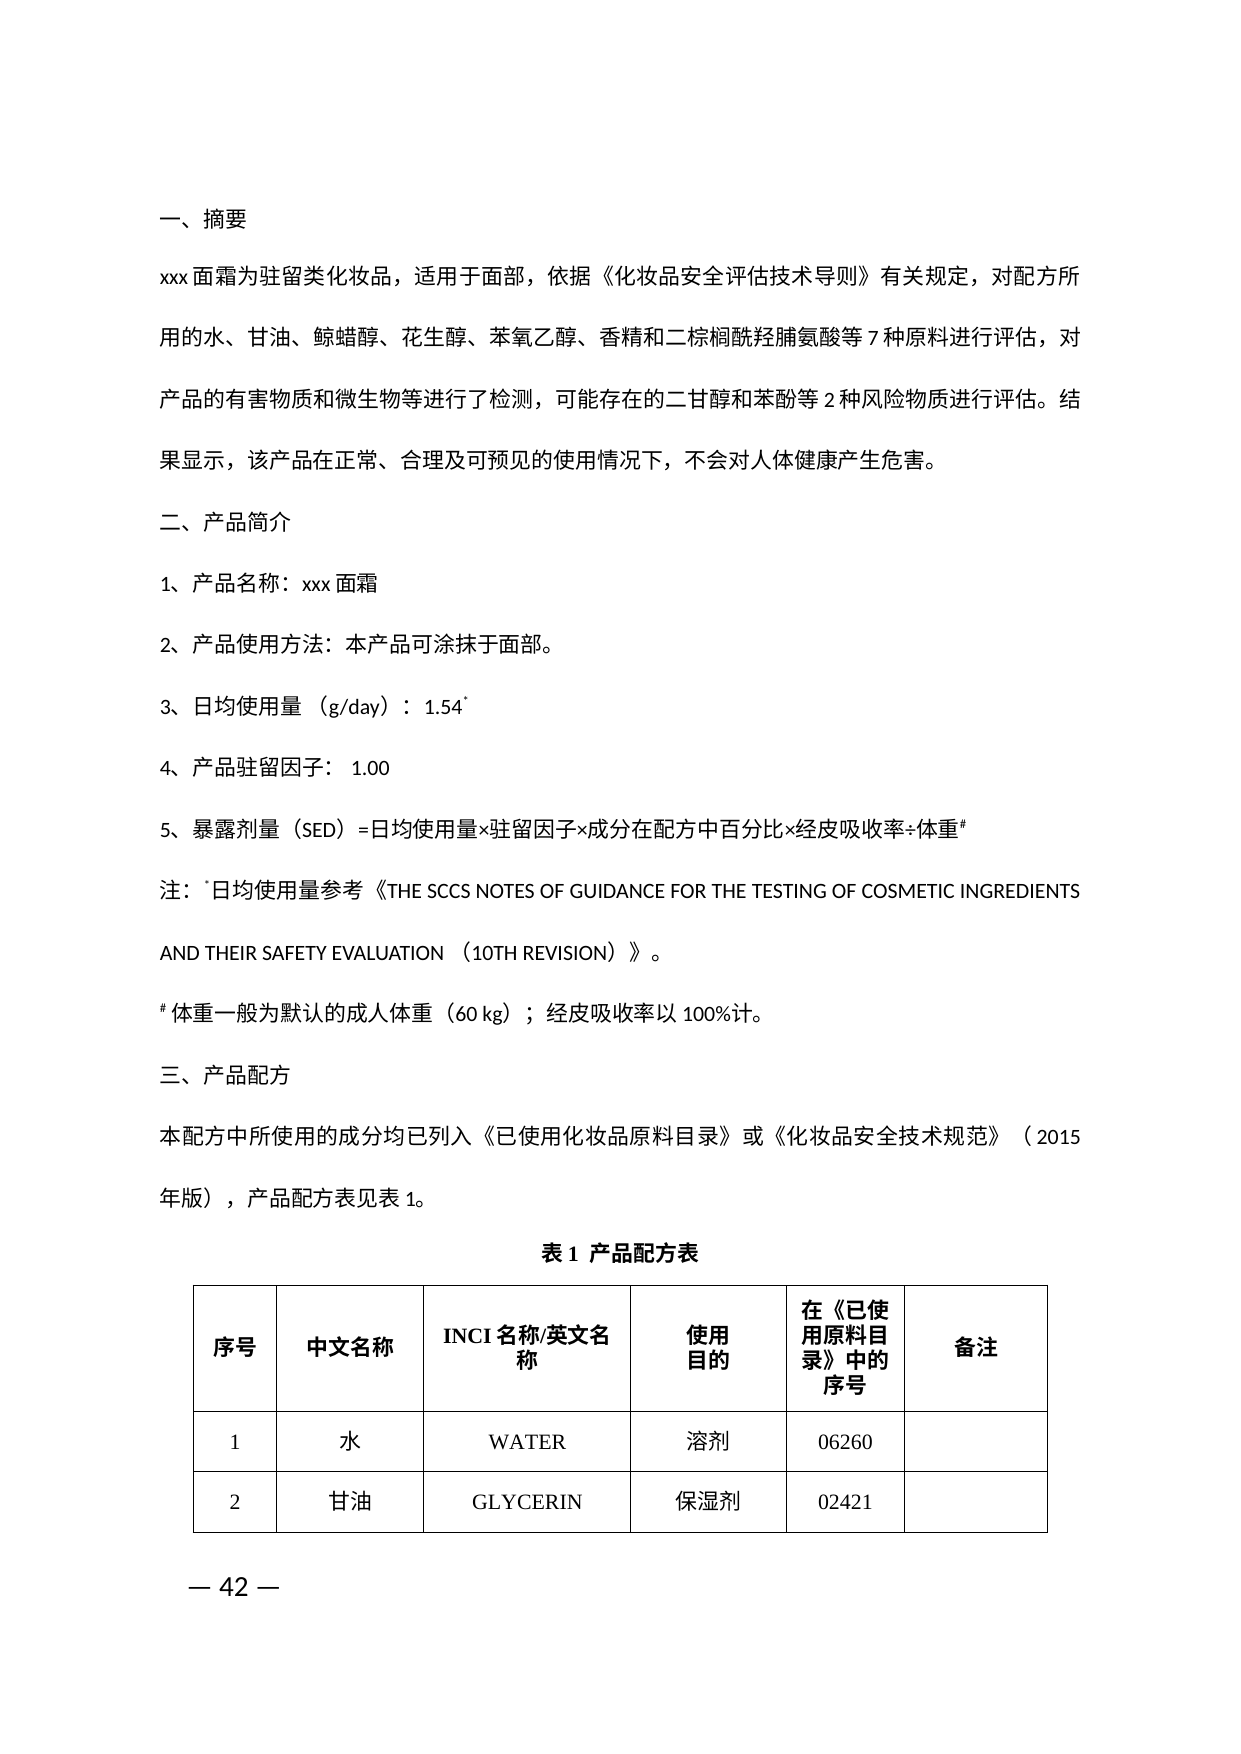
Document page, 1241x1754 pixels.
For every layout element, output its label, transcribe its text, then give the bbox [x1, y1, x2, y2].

table_cell [905, 1472, 1047, 1532]
table_cell 02421 [787, 1472, 904, 1532]
table_header 备注 [905, 1286, 1047, 1411]
table_cell 甘油 [277, 1472, 423, 1532]
text 注：*日均使用量参考《THE SCCS NOTES OF GUIDANCE FOR THE TESTING OF COSMETIC INGREDIENTS AND THEIR SAFETY EVALUATION （10TH REVISION）》。 [159, 849, 1081, 972]
text 5、暴露剂量（SED）=日均使用量×驻留因子×成分在配方中百分比×经皮吸收率÷体重# [159, 788, 1081, 849]
table_cell GLYCERIN [424, 1472, 630, 1532]
text 2、产品使用方法：本产品可涂抹于面部。 [159, 604, 1081, 665]
table_header 在《已使用原料目录》中的序号 [787, 1286, 904, 1411]
text # 体重一般为默认的成人体重（60 kg）；经皮吸收率以100%计。 [159, 972, 1081, 1034]
table_header 使用 目的 [631, 1286, 786, 1411]
text 本配方中所使用的成分均已列入《已使用化妆品原料目录》或《化妆品安全技术规范》（2015年版），产品配方表见表1。 [159, 1095, 1081, 1218]
text 三、产品配方 [159, 1034, 1081, 1095]
table_cell 水 [277, 1412, 423, 1471]
text 表1 产品配方表 [159, 1235, 1081, 1268]
table_cell 2 [194, 1472, 276, 1532]
text 二、产品简介 [159, 481, 1081, 542]
table_cell 06260 [787, 1412, 904, 1471]
table_cell 保湿剂 [631, 1472, 786, 1532]
table_cell [905, 1412, 1047, 1471]
text 1、产品名称：xxx面霜 [159, 542, 1081, 604]
table_header INCI名称/英文名称 [424, 1286, 630, 1411]
table_cell WATER [424, 1412, 630, 1471]
table_cell 1 [194, 1412, 276, 1471]
text 3、日均使用量 （g/day）：1.54* [159, 665, 1081, 727]
table_cell 溶剂 [631, 1412, 786, 1471]
text 一、摘要 [159, 202, 1081, 235]
table_header 中文名称 [277, 1286, 423, 1411]
text 4、产品驻留因子： 1.00 [159, 727, 1081, 788]
table_header 序号 [194, 1286, 276, 1411]
text xxx面霜为驻留类化妆品，适用于面部，依据《化妆品安全评估技术导则》有关规定，对配方所用的水、甘油、鲸蜡醇、花生醇、苯氧乙醇、香精和二棕榈酰羟脯氨酸等7种原料进行评估，对产品的有害物质和微生物等进行了检测，可能存在的二甘醇和苯酚等2种风险物质进行评估。结果显示，该产品在正常、合理及可预见的使用情况下，不会对人体健康产生危害。 [159, 235, 1081, 481]
